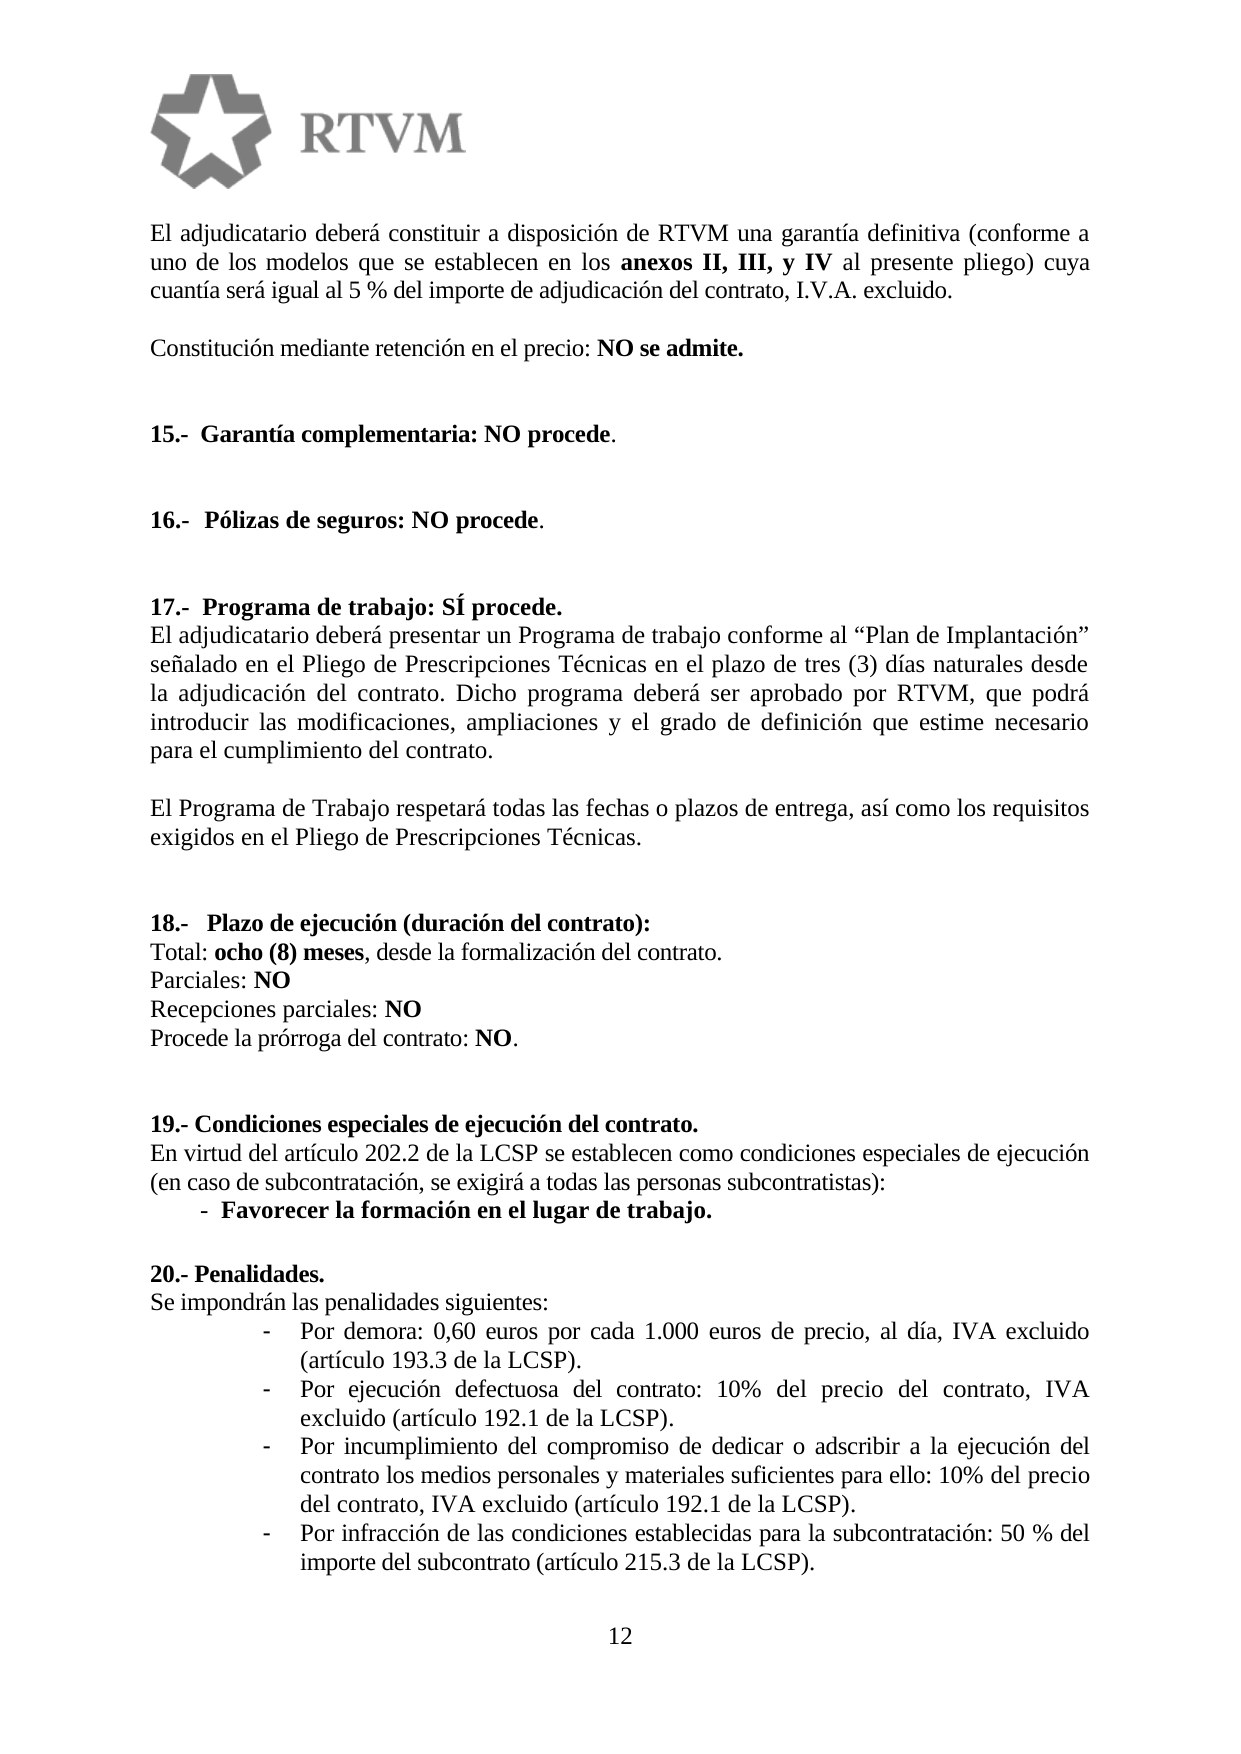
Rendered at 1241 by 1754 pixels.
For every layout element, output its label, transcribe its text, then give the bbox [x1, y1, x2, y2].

text Se impondrán las penalidades siguientes: [150, 1287, 1090, 1316]
text Procede la prórroga del contrato: NO. [150, 1023, 1090, 1052]
text 18.- Plazo de ejecución (duración del contrato): [150, 908, 1090, 937]
list Por ejecución defectuosa del contrato: 10% del precio del contrato, IVA excluido (artículo 192.1 de la LCSP). [262, 1374, 1090, 1431]
text El Programa de Trabajo respetará todas las fechas o plazos de entrega, así como los requisitos exigidos en el Pliego de Prescripciones Técnicas. [150, 793, 1090, 850]
text 20.- Penalidades. [150, 1259, 1090, 1287]
text - Favorecer la formación en el lugar de trabajo. [150, 1195, 1090, 1224]
text Recepciones parciales: NO [150, 994, 1090, 1023]
text 15.- Garantía complementaria: NO procede. [150, 419, 1090, 448]
text 19.- Condiciones especiales de ejecución del contrato. [150, 1109, 1090, 1138]
text 16.- Pólizas de seguros: NO procede. [150, 505, 1090, 534]
text 17.- Programa de trabajo: SÍ procede. [150, 592, 1090, 620]
list Por incumplimiento del compromiso de dedicar o adscribir a la ejecución del contrato los medios personales y materiales suficientes para ello: 10% del precio del contrato, IVA excluido (artículo 192.1 de la LCSP). [262, 1431, 1090, 1518]
text Parciales: NO [150, 965, 1090, 994]
text El adjudicatario deberá presentar un Programa de trabajo conforme al “Plan de Implantación” señalado en el Pliego de Prescripciones Técnicas en el plazo de tres (3) días naturales desde la adjudicación del contrato. Dicho programa deberá ser aprobado por RTVM, que podrá introducir las modificaciones, ampliaciones y el grado de definición que estime necesario para el cumplimiento del contrato. [150, 620, 1090, 764]
picture [150, 74, 466, 189]
text En virtud del artículo 202.2 de la LCSP se establecen como condiciones especiales de ejecución (en caso de subcontratación, se exigirá a todas las personas subcontratistas): [150, 1138, 1090, 1195]
text Total: ocho (8) meses, desde la formalización del contrato. [150, 937, 1090, 965]
list Por infracción de las condiciones establecidas para la subcontratación: 50 % del importe del subcontrato (artículo 215.3 de la LCSP). [262, 1518, 1090, 1575]
text El adjudicatario deberá constituir a disposición de RTVM una garantía definitiva (conforme a uno de los modelos que se establecen en los anexos II, III, y IV al presente pliego) cuya cuantía será igual al 5 % del importe de adjudicación del contrato, I.V.A. excluido. [150, 218, 1090, 304]
list Por demora: 0,60 euros por cada 1.000 euros de precio, al día, IVA excluido (artículo 193.3 de la LCSP). [262, 1316, 1090, 1374]
text Constitución mediante retención en el precio: NO se admite. [150, 333, 1090, 362]
